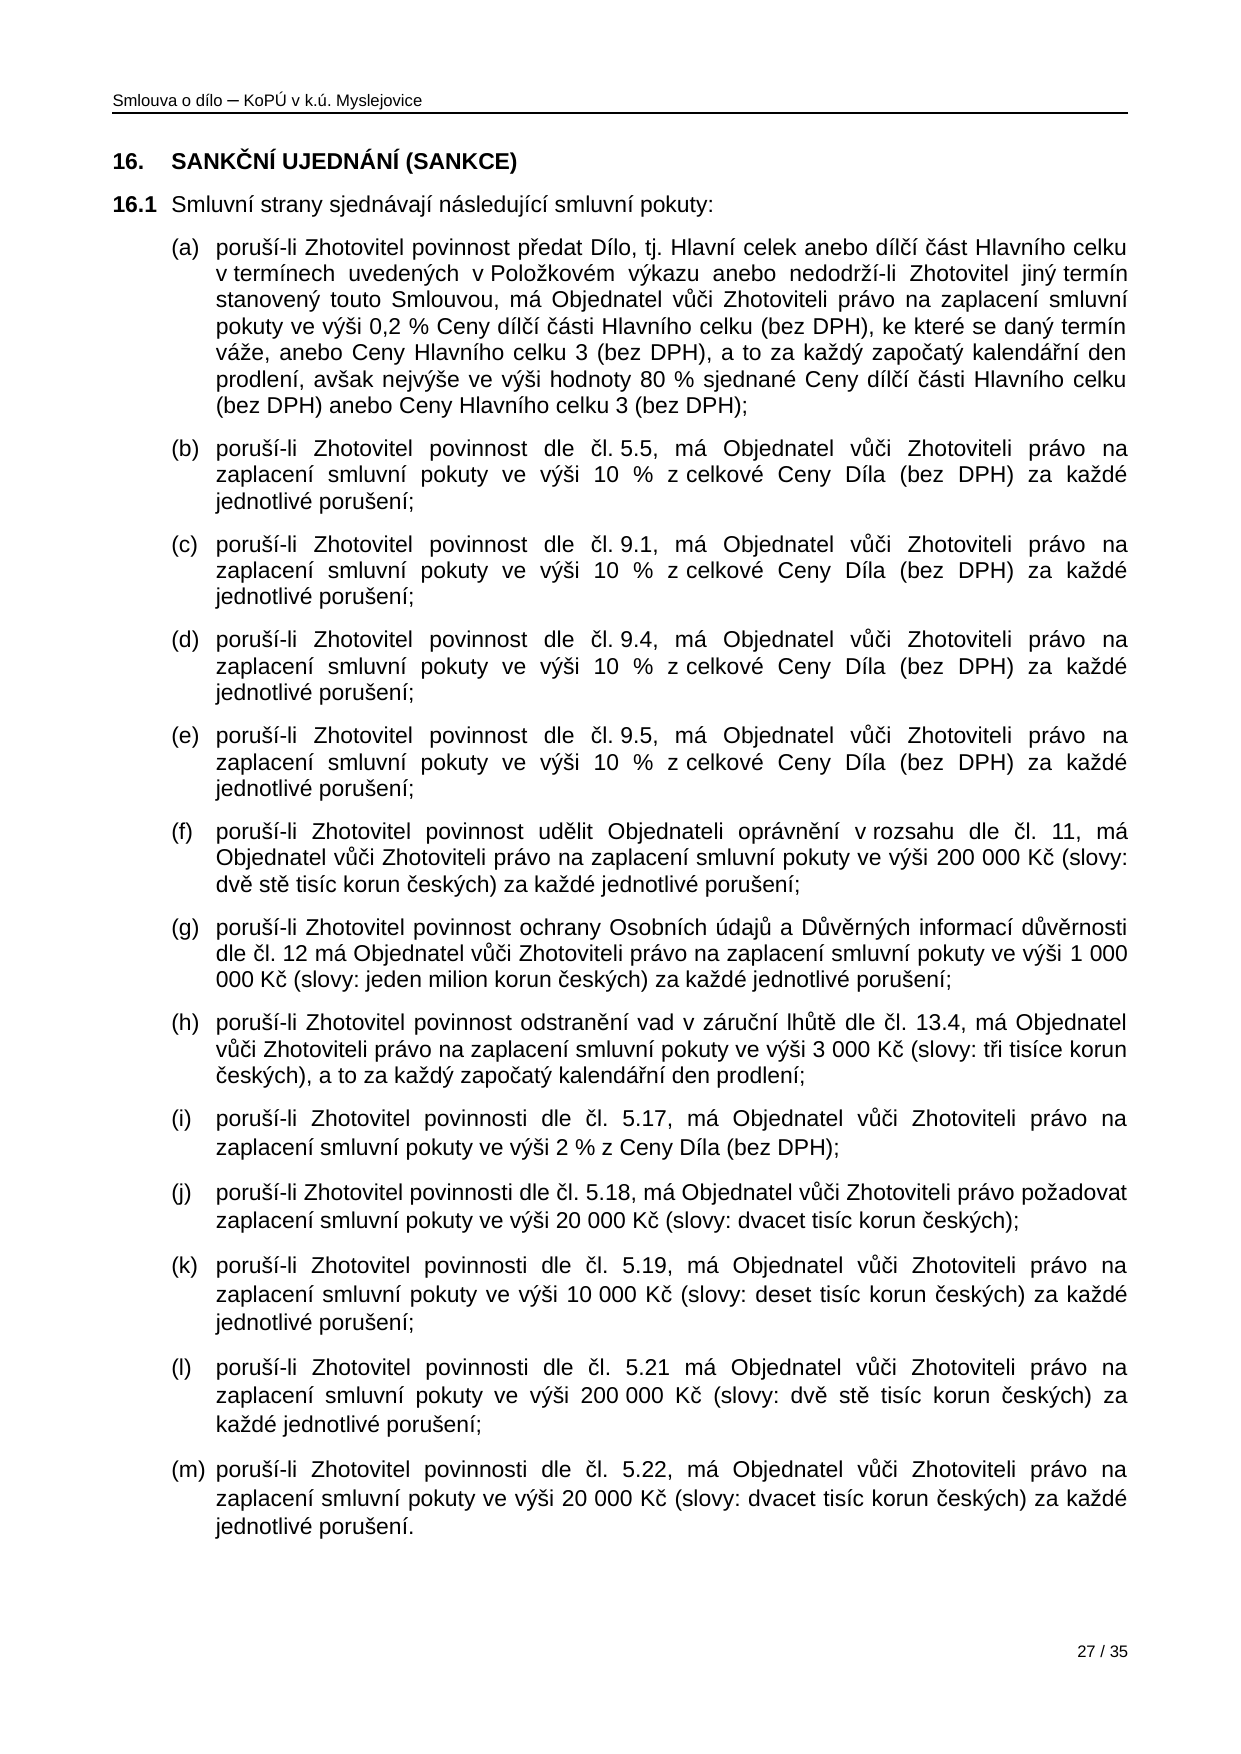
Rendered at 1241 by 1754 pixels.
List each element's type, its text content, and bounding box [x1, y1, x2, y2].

list poruší-li Zhotovitel povinnost dle čl. 9.4, má Objednatel vůči Zhotoviteli právo na zaplacení smluvní pokuty ve výši 10 % z celkové Ceny Díla (bez DPH) za každé jednotlivé porušení; [171, 626, 1128, 705]
list poruší-li Zhotovitel povinnost dle čl. 9.5, má Objednatel vůči Zhotoviteli právo na zaplacení smluvní pokuty ve výši 10 % z celkové Ceny Díla (bez DPH) za každé jednotlivé porušení; [171, 722, 1128, 801]
text poruší-li Zhotovitel povinnosti dle čl. 5.21 má Objednatel vůči Zhotoviteli právo na zaplacení smluvní pokuty ve výši 200 000 Kč (slovy: dvě stě tisíc korun českých) za každé jednotlivé porušení; [171, 1354, 1128, 1437]
text poruší-li Zhotovitel povinnosti dle čl. 5.18, má Objednatel vůči Zhotoviteli právo požadovat zaplacení smluvní pokuty ve výši 20 000 Kč (slovy: dvacet tisíc korun českých); [171, 1178, 1128, 1233]
list poruší-li Zhotovitel povinnost dle čl. 5.5, má Objednatel vůči Zhotoviteli právo na zaplacení smluvní pokuty ve výši 10 % z celkové Ceny Díla (bez DPH) za každé jednotlivé porušení; [171, 435, 1128, 514]
text Sankční ujednání (SANKCE) [112, 148, 1128, 174]
text poruší-li Zhotovitel povinnost odstranění vad v záruční lhůtě dle čl. 13.4, má Objednatel vůči Zhotoviteli právo na zaplacení smluvní pokuty ve výši 3 000 Kč (slovy: tři tisíce korun českých), a to za každý započatý kalendářní den prodlení; [171, 1009, 1128, 1088]
list poruší-li Zhotovitel povinnost předat Dílo, tj. Hlavní celek anebo dílčí část Hlavního celku v termínech uvedených v Položkovém výkazu anebo nedodrží-li Zhotovitel jiný termín stanovený touto Smlouvou, má Objednatel vůči Zhotoviteli právo na zaplacení smluvní pokuty ve výši 0,2 % Ceny dílčí části Hlavního celku (bez DPH), ke které se daný termín váže, anebo Ceny Hlavního celku 3 (bez DPH), a to za každý započatý kalendářní den prodlení, avšak nejvýše ve výši hodnoty 80 % sjednané Ceny dílčí části Hlavního celku (bez DPH) anebo Ceny Hlavního celku 3 (bez DPH); [171, 234, 1128, 418]
text poruší-li Zhotovitel povinnosti dle čl. 5.19, má Objednatel vůči Zhotoviteli právo na zaplacení smluvní pokuty ve výši 10 000 Kč (slovy: deset tisíc korun českých) za každé jednotlivé porušení; [171, 1252, 1128, 1335]
text Smluvní strany sjednávají následující smluvní pokuty: [112, 191, 1128, 217]
text poruší-li Zhotovitel povinnost ochrany Osobních údajů a Důvěrných informací důvěrnosti dle čl. 12 má Objednatel vůči Zhotoviteli právo na zaplacení smluvní pokuty ve výši 1 000 000 Kč (slovy: jeden milion korun českých) za každé jednotlivé porušení; [171, 913, 1128, 993]
text poruší-li Zhotovitel povinnosti dle čl. 5.17, má Objednatel vůči Zhotoviteli právo na zaplacení smluvní pokuty ve výši 2 % z Ceny Díla (bez DPH); [171, 1105, 1128, 1160]
text poruší-li Zhotovitel povinnost udělit Objednateli oprávnění v rozsahu dle čl. 11, má Objednatel vůči Zhotoviteli právo na zaplacení smluvní pokuty ve výši 200 000 Kč (slovy: dvě stě tisíc korun českých) za každé jednotlivé porušení; [171, 818, 1128, 897]
text poruší-li Zhotovitel povinnosti dle čl. 5.22, má Objednatel vůči Zhotoviteli právo na zaplacení smluvní pokuty ve výši 20 000 Kč (slovy: dvacet tisíc korun českých) za každé jednotlivé porušení. [171, 1456, 1128, 1539]
list poruší-li Zhotovitel povinnost dle čl. 9.1, má Objednatel vůči Zhotoviteli právo na zaplacení smluvní pokuty ve výši 10 % z celkové Ceny Díla (bez DPH) za každé jednotlivé porušení; [171, 531, 1128, 610]
